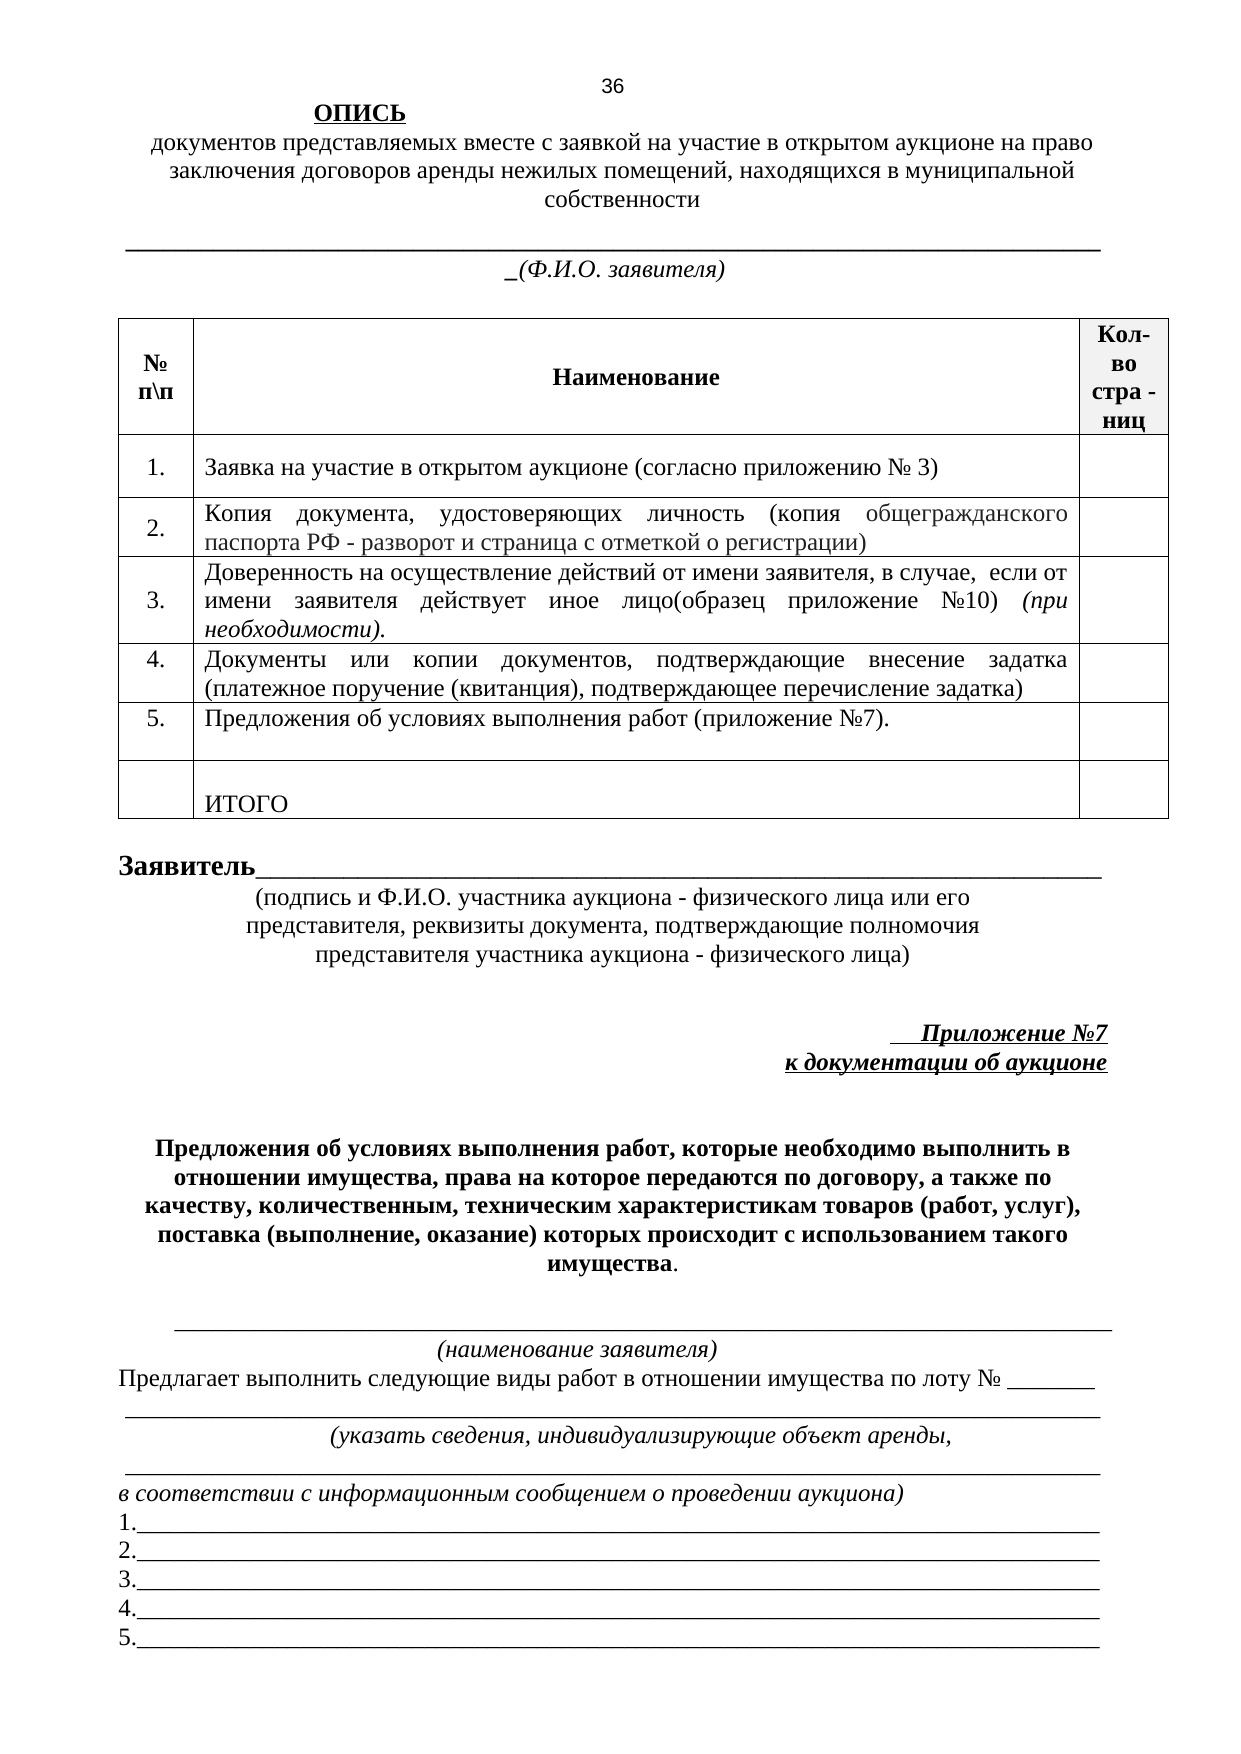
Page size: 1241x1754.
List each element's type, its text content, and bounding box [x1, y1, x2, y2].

text Приложение №7 [118, 1018, 1107, 1047]
table_cell 4. [119, 644, 193, 702]
text (подпись и Ф.И.О. участника аукциона - физического лица или его [118, 882, 1107, 910]
text 1._____________________________________________________________________________ [118, 1507, 1107, 1536]
table_cell Копия документа, удостоверяющих личность (копия общегражданского паспорта РФ - разворот и страница с отметкой о регистрации) [194, 498, 1079, 556]
text 3._____________________________________________________________________________ [118, 1564, 1107, 1593]
table_cell [1080, 761, 1168, 818]
text в соответствии с информационным сообщением о проведении аукциона) [118, 1478, 1107, 1507]
table_cell [1080, 557, 1168, 643]
text Заявитель__________________________________________________________ [118, 848, 1107, 882]
text представителя, реквизиты документа, подтверждающие полномочия [118, 910, 1107, 939]
table_cell ИТОГО [194, 761, 1079, 818]
text ___________________________________________________________________________ [118, 1306, 1112, 1334]
table_header Кол-во стра - ниц [1080, 319, 1168, 434]
table_cell Доверенность на осуществление действий от имени заявителя, в случае, если от имени заявителя действует иное лицо(образец приложение №10) (при необходимости). [194, 557, 1079, 643]
table_cell [1080, 435, 1168, 497]
text 5._____________________________________________________________________________ [118, 1622, 1107, 1651]
text Предлагает выполнить следующие виды работ в отношении имущества по лоту № _______ [118, 1363, 1107, 1392]
text представителя участника аукциона - физического лица) [118, 939, 1107, 968]
table_cell 3. [119, 557, 193, 643]
table_header № п\п [119, 319, 193, 434]
table_cell Заявка на участие в открытом аукционе (согласно приложению № 3) [194, 435, 1079, 497]
table_cell Документы или копии документов, подтверждающие внесение задатка (платежное поручение (квитанция), подтверждающее перечисление задатка) [194, 644, 1079, 702]
text к документации об аукционе [118, 1047, 1107, 1076]
text документов представляемых вместе с заявкой на участие в открытом аукционе на право заключения договоров аренды нежилых помещений, находящихся в муниципальной собственности [137, 127, 1107, 213]
text ОПИСЬ [118, 98, 1107, 127]
text Предложения об условиях выполнения работ, которые необходимо выполнить в отношении имущества, права на которое передаются по договору, а также по качеству, количественным, техническим характеристикам товаров (работ, услуг), поставка (выполнение, оказание) которых происходит с использованием такого имущества. [118, 1133, 1107, 1277]
table_cell 2. [119, 498, 193, 556]
table_cell 1. [119, 435, 193, 497]
subtitle _______________________________________________________________________________(Ф.И.О. заявителя) [118, 225, 1113, 283]
table_cell Предложения об условиях выполнения работ (приложение №7). [194, 703, 1079, 760]
text (наименование заявителя) [118, 1334, 1112, 1363]
text 4._____________________________________________________________________________ [118, 1593, 1107, 1622]
table_cell [119, 761, 193, 818]
table_header Наименование [194, 319, 1079, 434]
table_cell [1080, 498, 1168, 556]
table_cell 5. [119, 703, 193, 760]
text (указать сведения, индивидуализирующие объект аренды, [118, 1421, 1107, 1449]
text 2._____________________________________________________________________________ [118, 1536, 1107, 1564]
table_cell [1080, 703, 1168, 760]
table_cell [1080, 644, 1168, 702]
text ______________________________________________________________________________ [118, 1392, 1107, 1421]
text ______________________________________________________________________________ [118, 1449, 1107, 1478]
